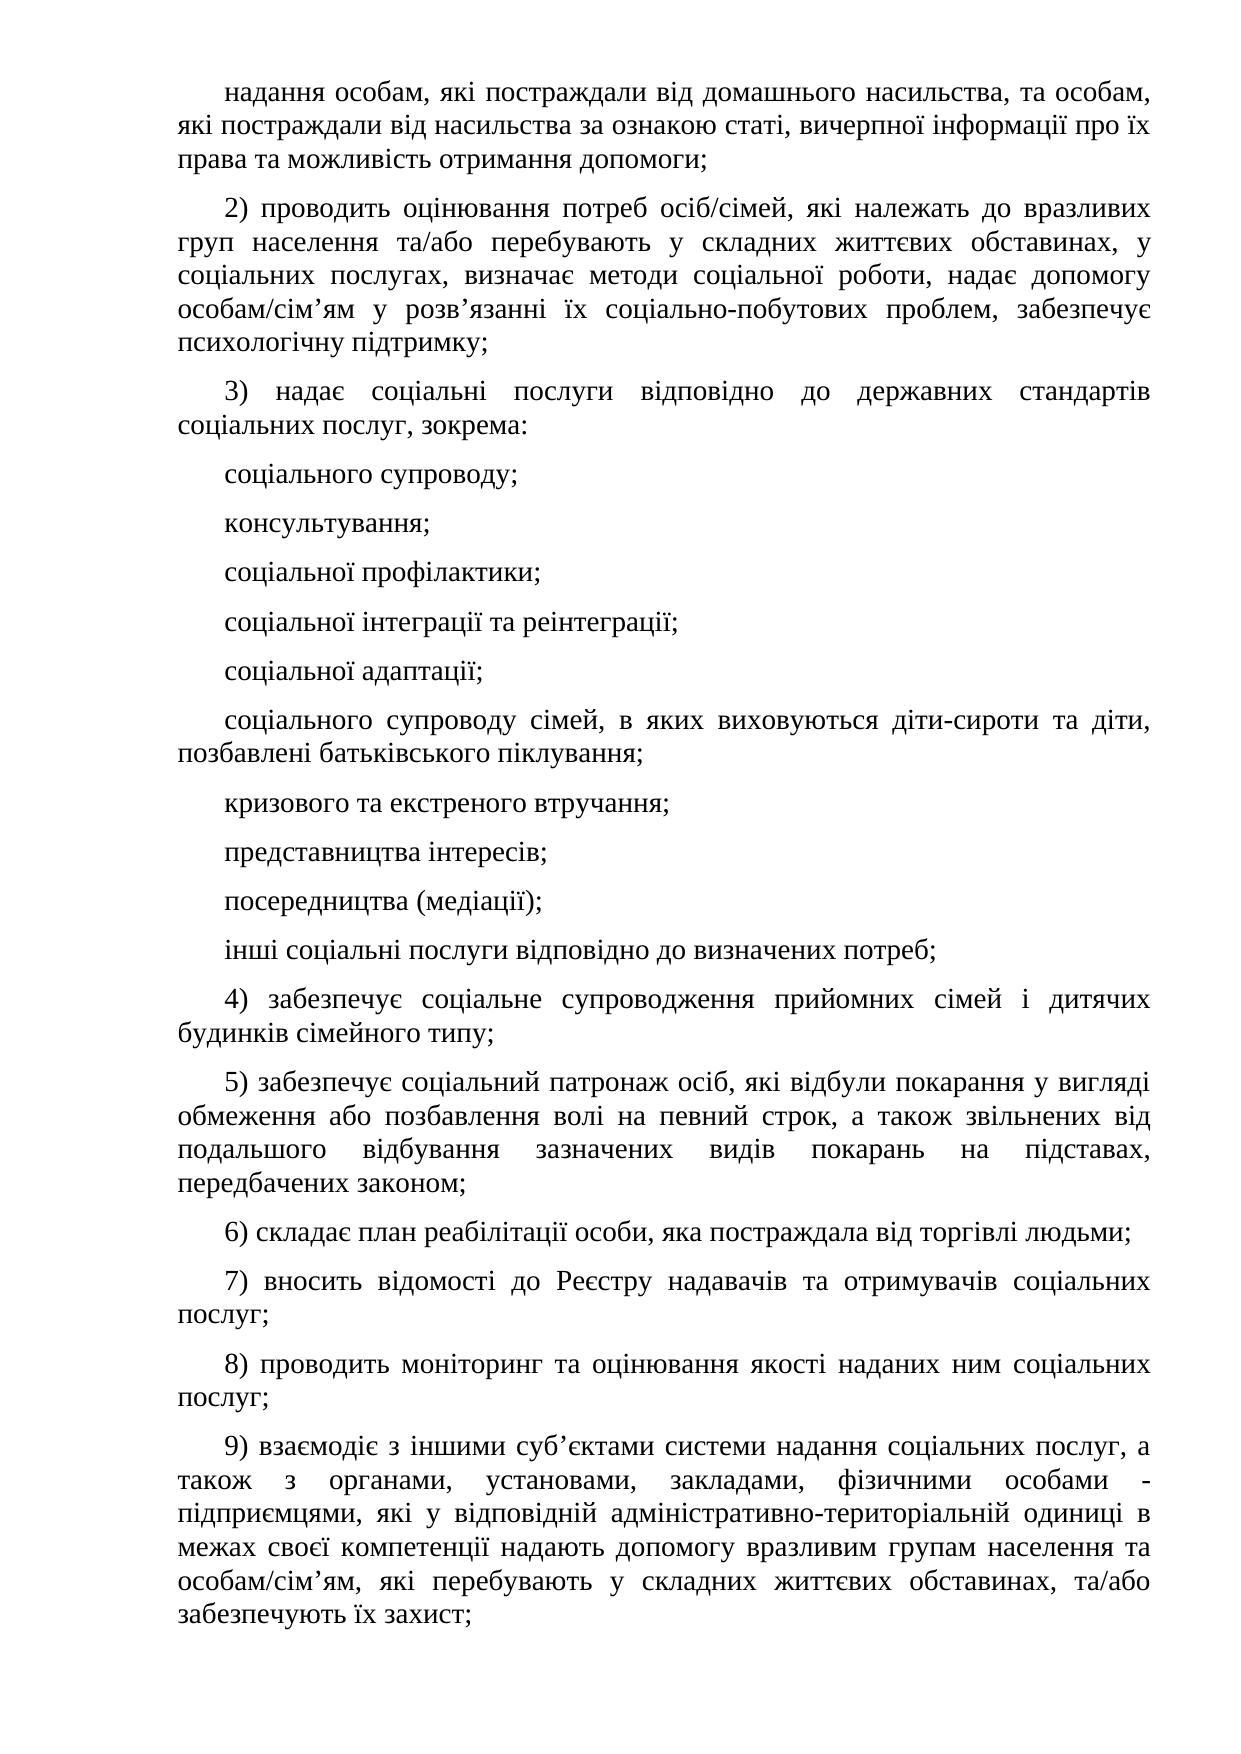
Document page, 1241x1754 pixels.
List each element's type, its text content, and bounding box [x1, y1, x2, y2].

text посередництва (медіації); [177, 883, 1152, 917]
text соціального супроводу; [177, 456, 1152, 490]
text 9) взаємодіє з іншими суб’єктами системи надання соціальних послуг, а також з органами, установами, закладами, фізичними особами - підприємцями, які у відповідній адміністративно-територіальній одиниці в межах своєї компетенції надають допомогу вразливим групам населення та особам/сім’ям, які перебувають у складних життєвих обставинах, та/або забезпечують їх захист; [177, 1428, 1152, 1630]
text 3) надає соціальні послуги відповідно до державних стандартів соціальних послуг, зокрема: [177, 373, 1152, 441]
text інші соціальні послуги відповідно до визначених потреб; [177, 932, 1152, 966]
text представництва інтересів; [177, 834, 1152, 867]
text надання особам, які постраждали від домашнього насильства, та особам, які постраждали від насильства за ознакою статі, вичерпної інформації про їх права та можливість отримання допомоги; [177, 74, 1152, 174]
text 7) вносить відомості до Реєстру надавачів та отримувачів соціальних послуг; [177, 1263, 1152, 1330]
text соціальної профілактики; [177, 554, 1152, 588]
text консультування; [177, 505, 1152, 539]
text соціальної адаптації; [177, 653, 1152, 686]
text 8) проводить моніторинг та оцінювання якості наданих ним соціальних послуг; [177, 1346, 1152, 1413]
text 2) проводить оцінювання потреб осіб/сімей, які належать до вразливих груп населення та/або перебувають у складних життєвих обставинах, у соціальних послугах, визначає методи соціальної роботи, надає допомогу особам/сім’ям у розв’язанні їх соціально-побутових проблем, забезпечує психологічну підтримку; [177, 190, 1152, 358]
text 6) складає план реабілітації особи, яка постраждала від торгівлі людьми; [177, 1214, 1152, 1247]
text 5) забезпечує соціальний патронаж осіб, які відбули покарання у вигляді обмеження або позбавлення волі на певний строк, а також звільнених від подальшого відбування зазначених видів покарань на підставах, передбачених законом; [177, 1064, 1152, 1198]
text кризового та екстреного втручання; [177, 785, 1152, 818]
text 4) забезпечує соціальне супроводження прийомних сімей і дитячих будинків сімейного типу; [177, 981, 1152, 1048]
text соціальної інтеграції та реінтеграції; [177, 604, 1152, 637]
text соціального супроводу сімей, в яких виховуються діти-сироти та діти, позбавлені батьківського піклування; [177, 702, 1152, 769]
